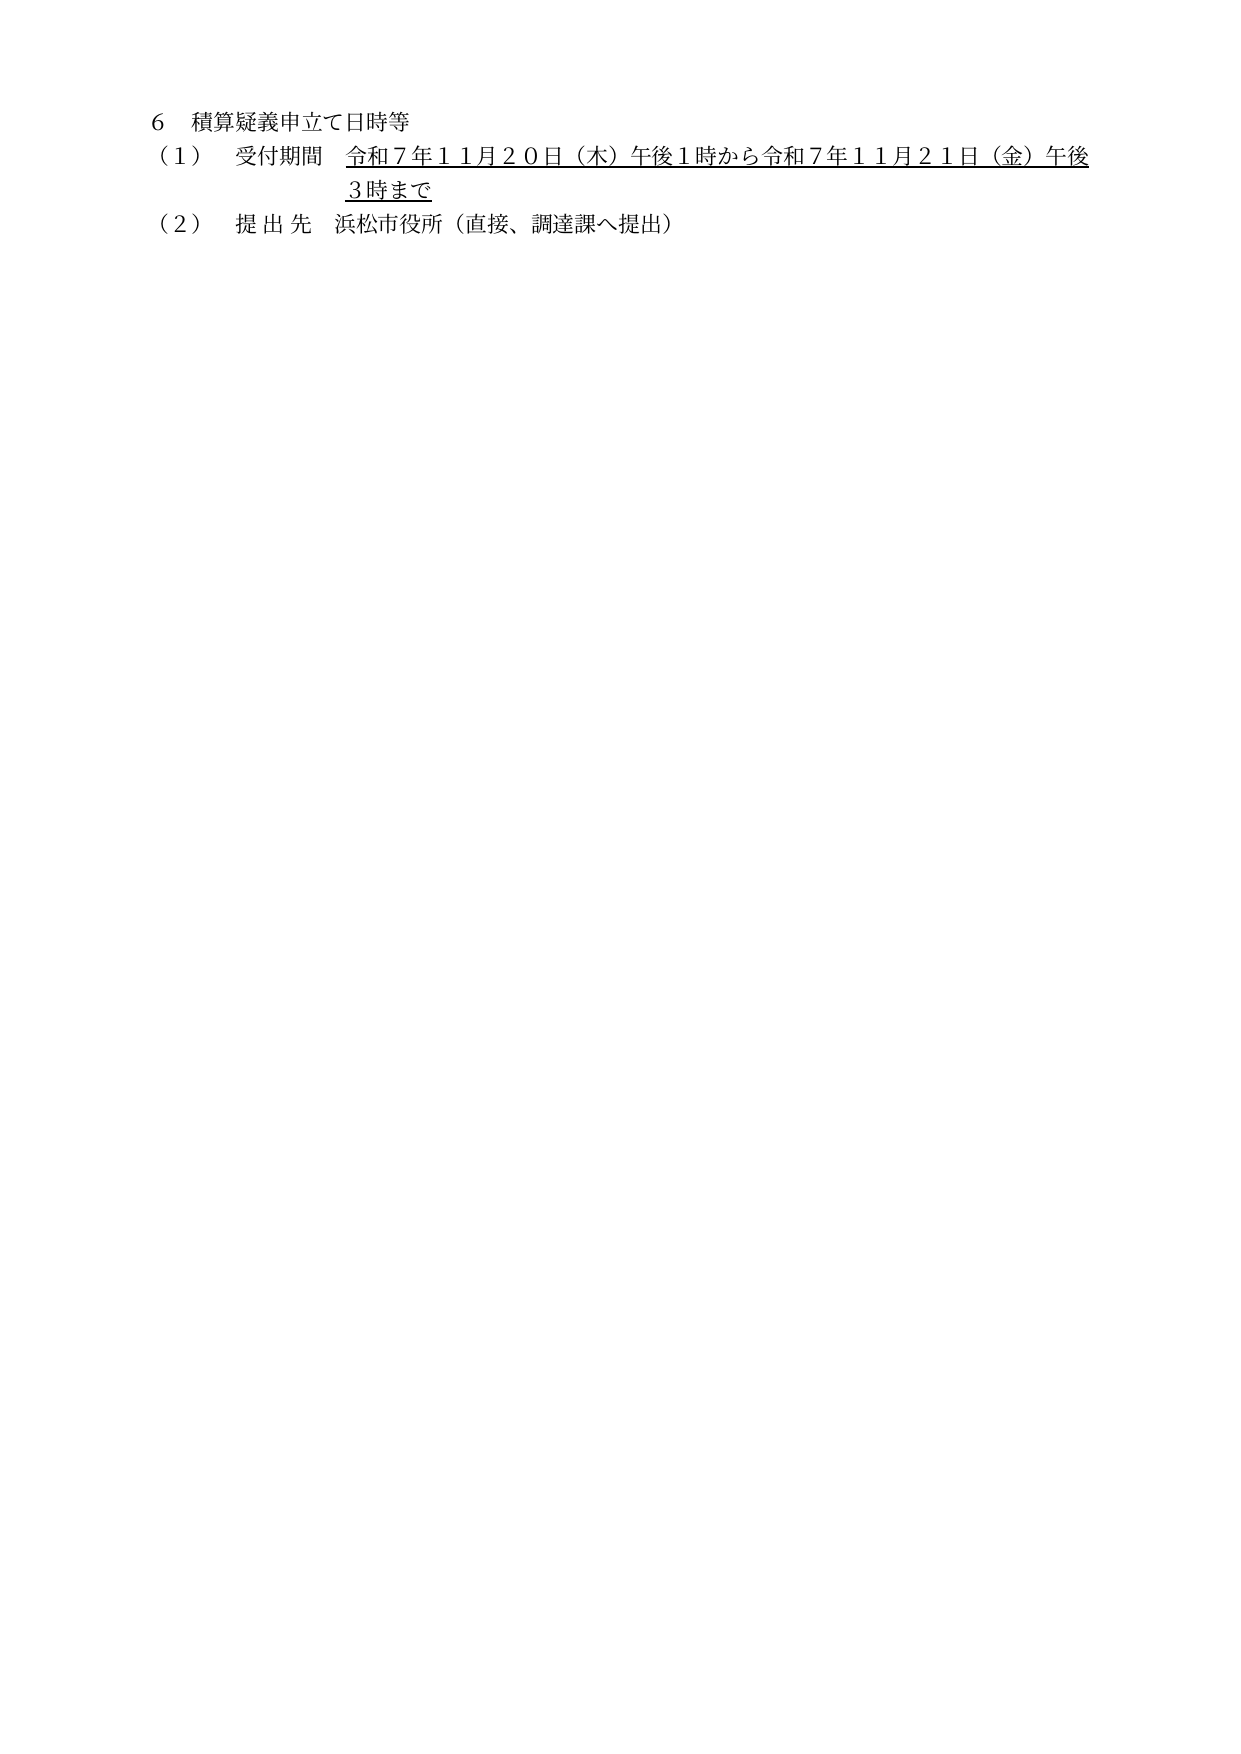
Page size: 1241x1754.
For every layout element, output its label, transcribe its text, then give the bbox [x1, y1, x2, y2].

text （２） 提 出 先 浜松市役所（直接、調達課へ提出） [148, 206, 1092, 239]
text （１） 受付期間 令和７年１１月２０日（木）午後１時から令和７年１１月２１日（金）午後３時まで [148, 138, 1092, 206]
text ６ 積算疑義申立て日時等 [148, 104, 1092, 138]
